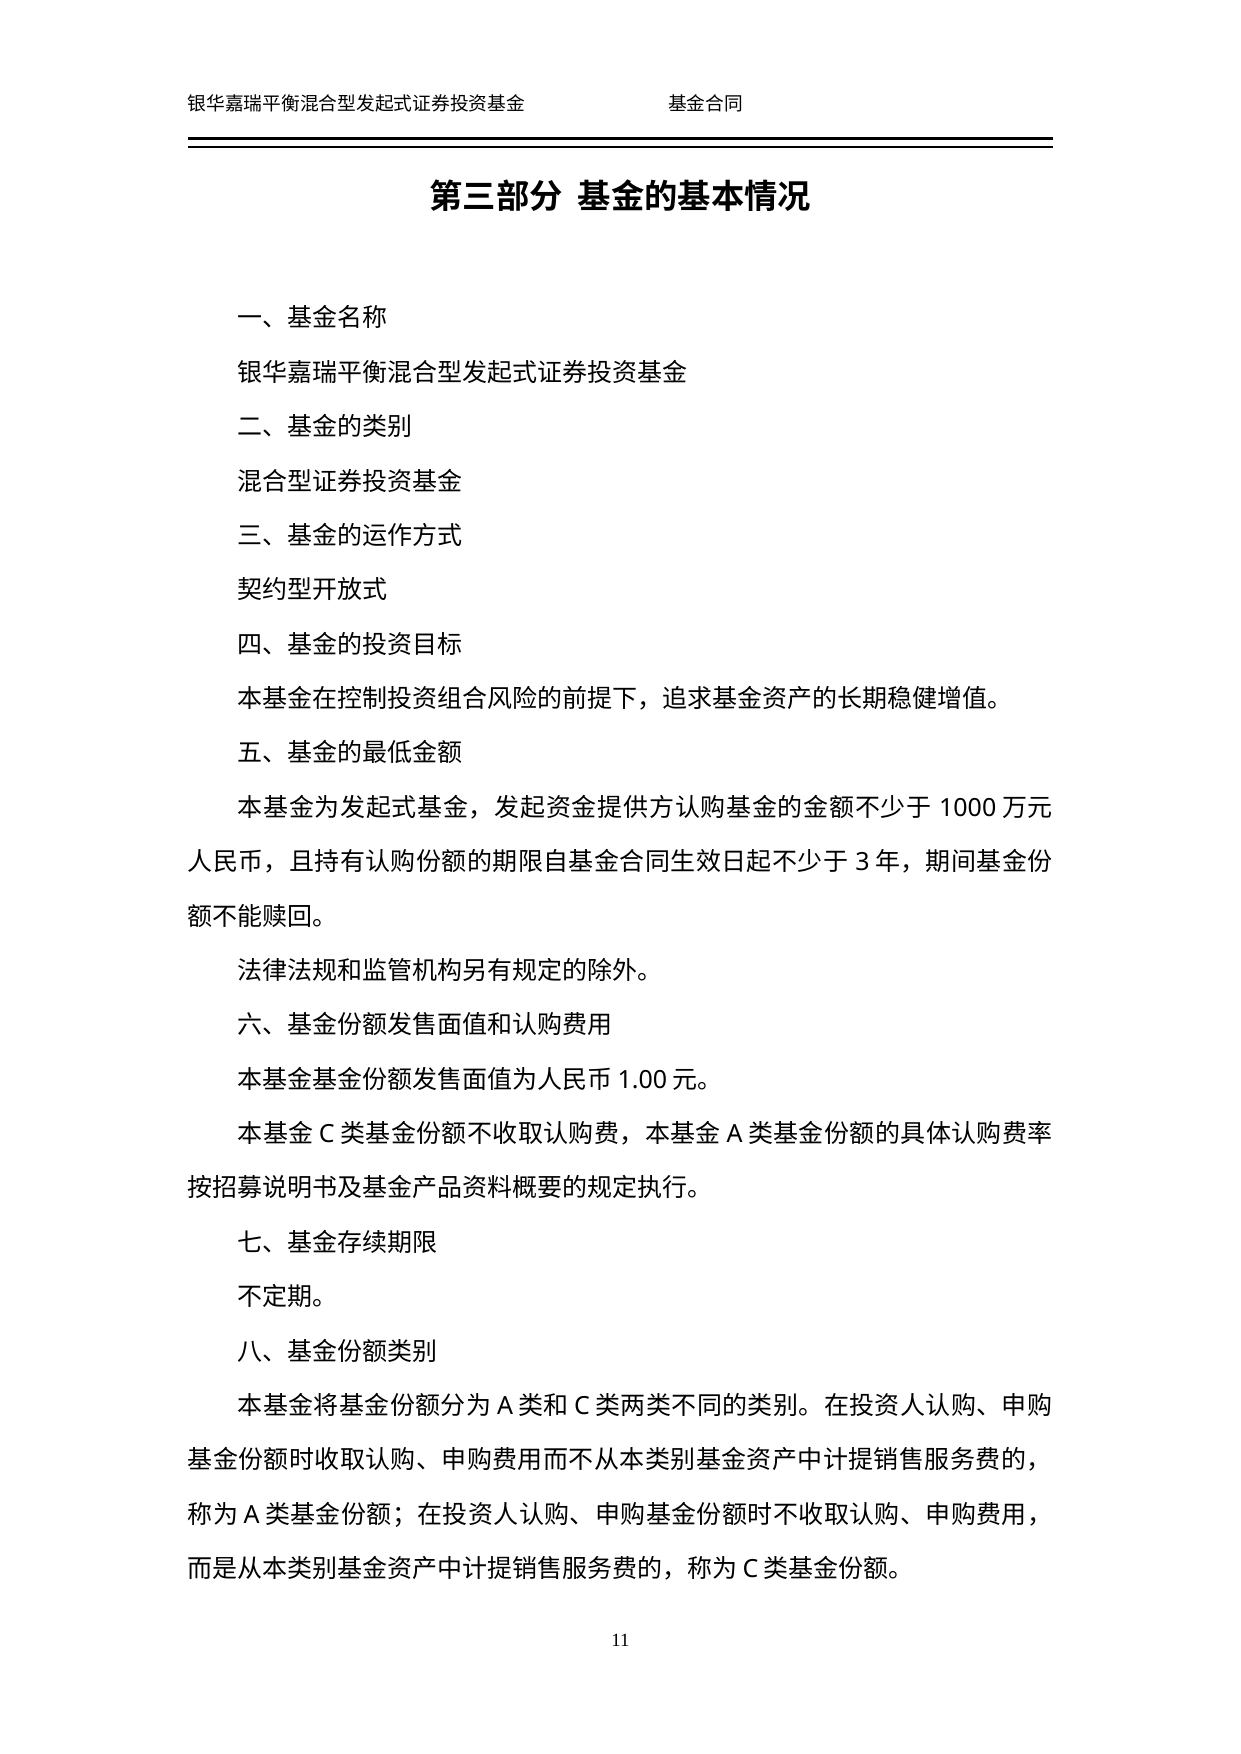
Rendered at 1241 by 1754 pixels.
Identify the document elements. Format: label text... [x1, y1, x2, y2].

text 七、基金存续期限 [187, 1222, 1053, 1258]
text 二、基金的类别 [187, 407, 1053, 443]
text 银华嘉瑞平衡混合型发起式证券投资基金 [187, 352, 1053, 388]
text 六、基金份额发售面值和认购费用 [187, 1005, 1053, 1041]
text 三、基金的运作方式 [187, 515, 1053, 552]
text 本基金将基金份额分为A类和C类两类不同的类别。在投资人认购、申购基金份额时收取认购、申购费用而不从本类别基金资产中计提销售服务费的，称为A类基金份额；在投资人认购、申购基金份额时不收取认购、申购费用，而是从本类别基金资产中计提销售服务费的，称为C类基金份额。 [187, 1385, 1053, 1585]
text 本基金为发起式基金，发起资金提供方认购基金的金额不少于1000万元人民币，且持有认购份额的期限自基金合同生效日起不少于3年，期间基金份额不能赎回。 [187, 787, 1053, 932]
text 一、基金名称 [187, 298, 1053, 334]
text 五、基金的最低金额 [187, 733, 1053, 769]
text 八、基金份额类别 [187, 1331, 1053, 1367]
text 四、基金的投资目标 [187, 624, 1053, 660]
text 不定期。 [187, 1277, 1053, 1313]
text 本基金C类基金份额不收取认购费，本基金A类基金份额的具体认购费率按招募说明书及基金产品资料概要的规定执行。 [187, 1113, 1053, 1204]
text 混合型证券投资基金 [187, 461, 1053, 497]
text 契约型开放式 [187, 570, 1053, 606]
text 法律法规和监管机构另有规定的除外。 [187, 950, 1053, 987]
text 本基金基金份额发售面值为人民币1.00元。 [187, 1059, 1053, 1095]
text 本基金在控制投资组合风险的前提下，追求基金资产的长期稳健增值。 [187, 678, 1053, 715]
subtitle 第三部分 基金的基本情况 [187, 162, 1053, 227]
